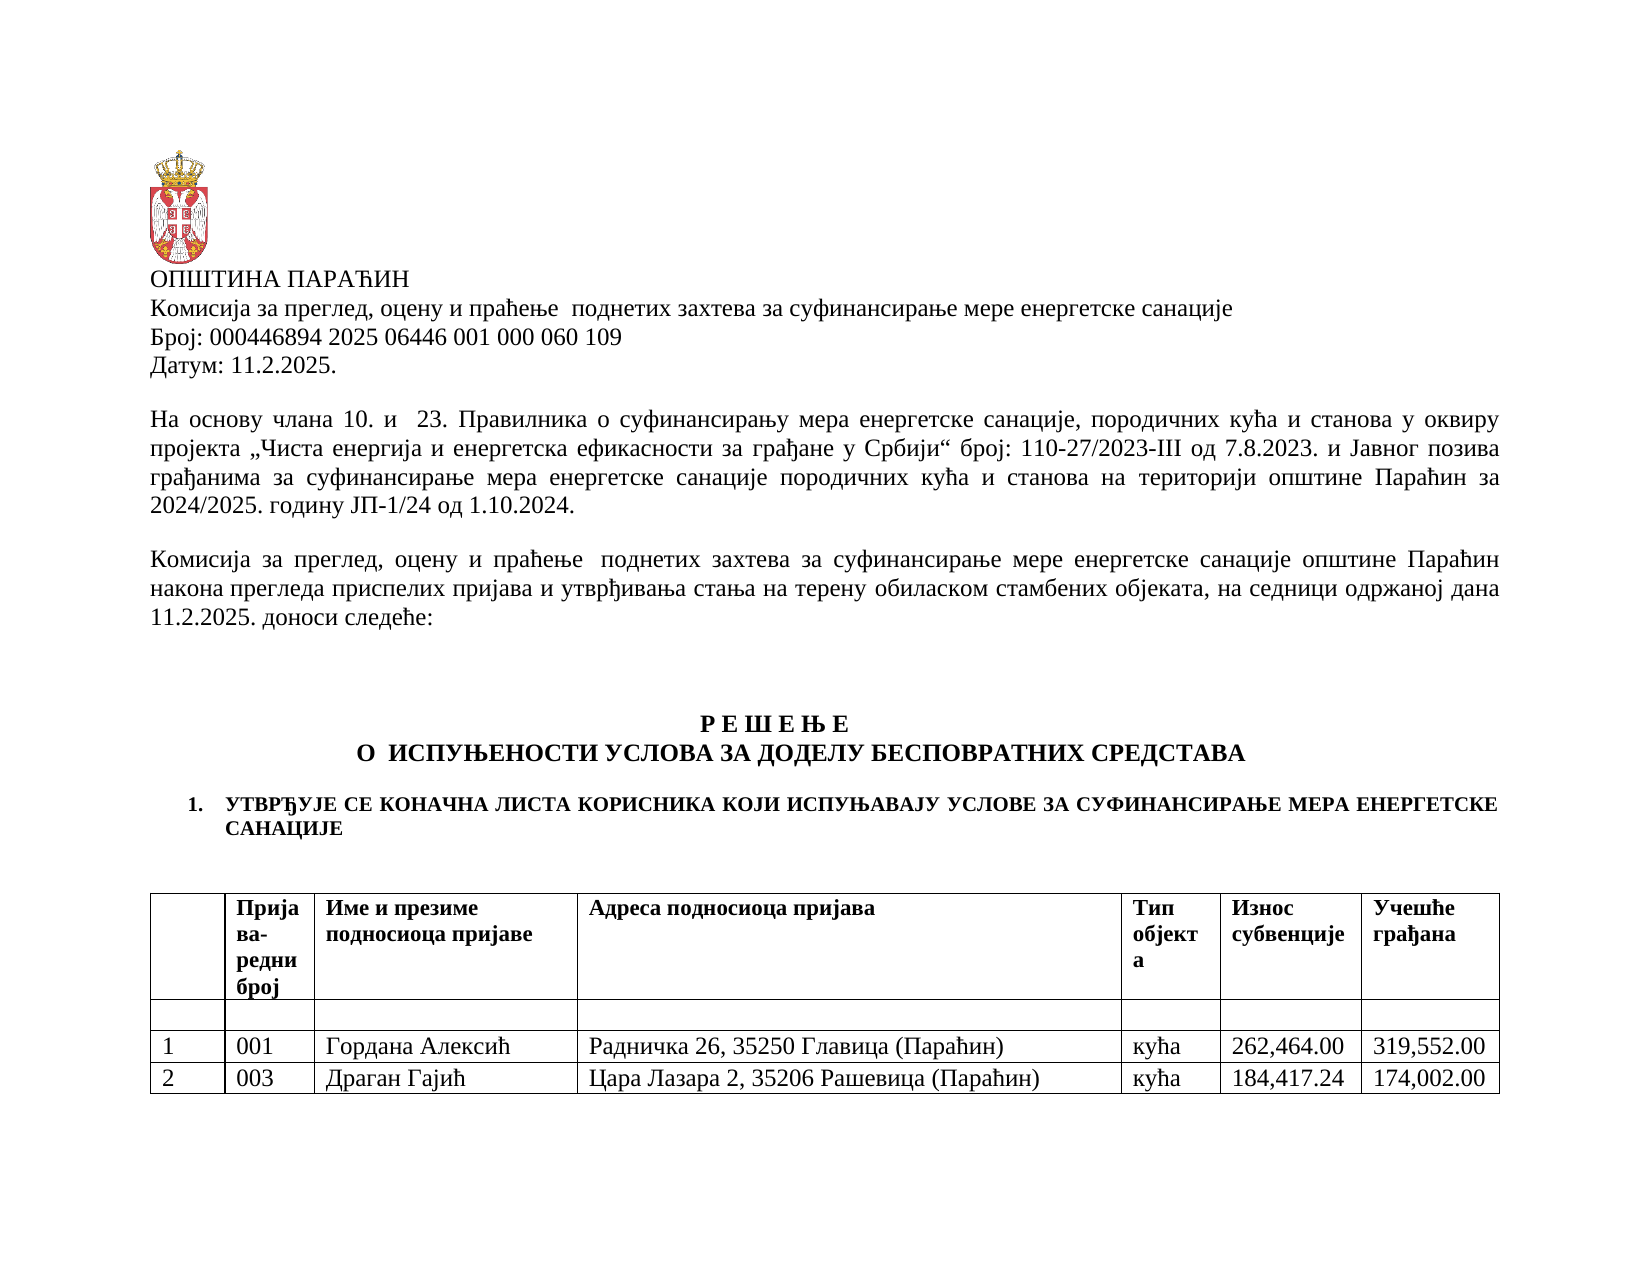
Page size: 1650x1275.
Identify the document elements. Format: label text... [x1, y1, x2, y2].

table_cell Драган Гајић [315, 1063, 577, 1093]
table_header [151, 894, 224, 999]
table_cell [315, 1000, 577, 1030]
table_cell [1362, 1000, 1499, 1030]
table_header Адреса подносиоца пријава [578, 894, 1121, 999]
table_header Пријава-редни број [226, 894, 314, 999]
table_cell 003 [226, 1063, 314, 1093]
table_header Учешће грађана [1362, 894, 1499, 999]
table_header Тип објекта [1122, 894, 1220, 999]
text Датум: 11.2.2025. [150, 350, 1500, 379]
table_cell Радничка 26, 35250 Главица (Параћин) [578, 1031, 1121, 1062]
picture [150, 150, 208, 264]
table_cell 1 [151, 1031, 224, 1062]
table_cell 001 [226, 1031, 314, 1062]
text На основу члана 10. и 23. Правилника о суфинансирању мера енергетске санације, породичних кућа и станова у оквиру пројекта „Чиста енергија и енергетска ефикасности за грађане у Србији“ број: 110-27/2023-III од 7.8.2023. и Јавног позива грађанима за суфинансирање мера енергетске санације породичних кућа и станова на територији општине Параћин за 2024/2025. годину ЈП-1/24 од 1.10.2024. [150, 404, 1500, 519]
table_cell [578, 1000, 1121, 1030]
text Број: 000446894 2025 06446 001 000 060 109 [150, 322, 1500, 350]
table_cell [1221, 1000, 1361, 1030]
table_cell [151, 1000, 224, 1030]
table_cell кућа [1122, 1031, 1220, 1062]
table_cell 174,002.00 [1362, 1063, 1499, 1093]
text Комисија за преглед, оцену и праћење поднетих захтева за суфинансирање мере енергетске санације општине Параћин накона прегледа приспелих пријава и утврђивања стања на терену обиласком стамбених објеката, на седници одржаној дана 11.2.2025. доноси следеће: [150, 544, 1500, 630]
table_cell Гордана Алексић [315, 1031, 577, 1062]
table_cell Цара Лазара 2, 35206 Рашевица (Параћин) [578, 1063, 1121, 1093]
table_cell 262,464.00 [1221, 1031, 1361, 1062]
table_cell 2 [151, 1063, 224, 1093]
table_cell кућа [1122, 1063, 1220, 1093]
table_header Име и презиме подносиоца пријаве [315, 894, 577, 999]
text Комисија за преглед, оцену и праћење поднетих захтева за суфинансирање мере енергетске санације [150, 293, 1500, 322]
text Р Е Ш Е Њ Е [150, 709, 1500, 738]
text О ИСПУЊЕНОСТИ УСЛОВА ЗА ДОДЕЛУ БЕСПОВРАТНИХ СРЕДСТАВА [150, 738, 1500, 767]
table_cell 319,552.00 [1362, 1031, 1499, 1062]
table_cell [226, 1000, 314, 1030]
list УТВРЂУЈЕ СЕ КОНАЧНА ЛИСТА КОРИСНИКА КОЈИ ИСПУЊАВАЈУ УСЛОВЕ ЗА СУФИНАНСИРАЊЕ МЕРА ЕНЕРГЕТСКЕ САНАЦИЈЕ [187, 792, 1500, 840]
table_cell 184,417.24 [1221, 1063, 1361, 1093]
text ОПШТИНА ПАРАЋИН [150, 264, 1500, 293]
table_header Износ субвенције [1221, 894, 1361, 999]
table_cell [1122, 1000, 1220, 1030]
